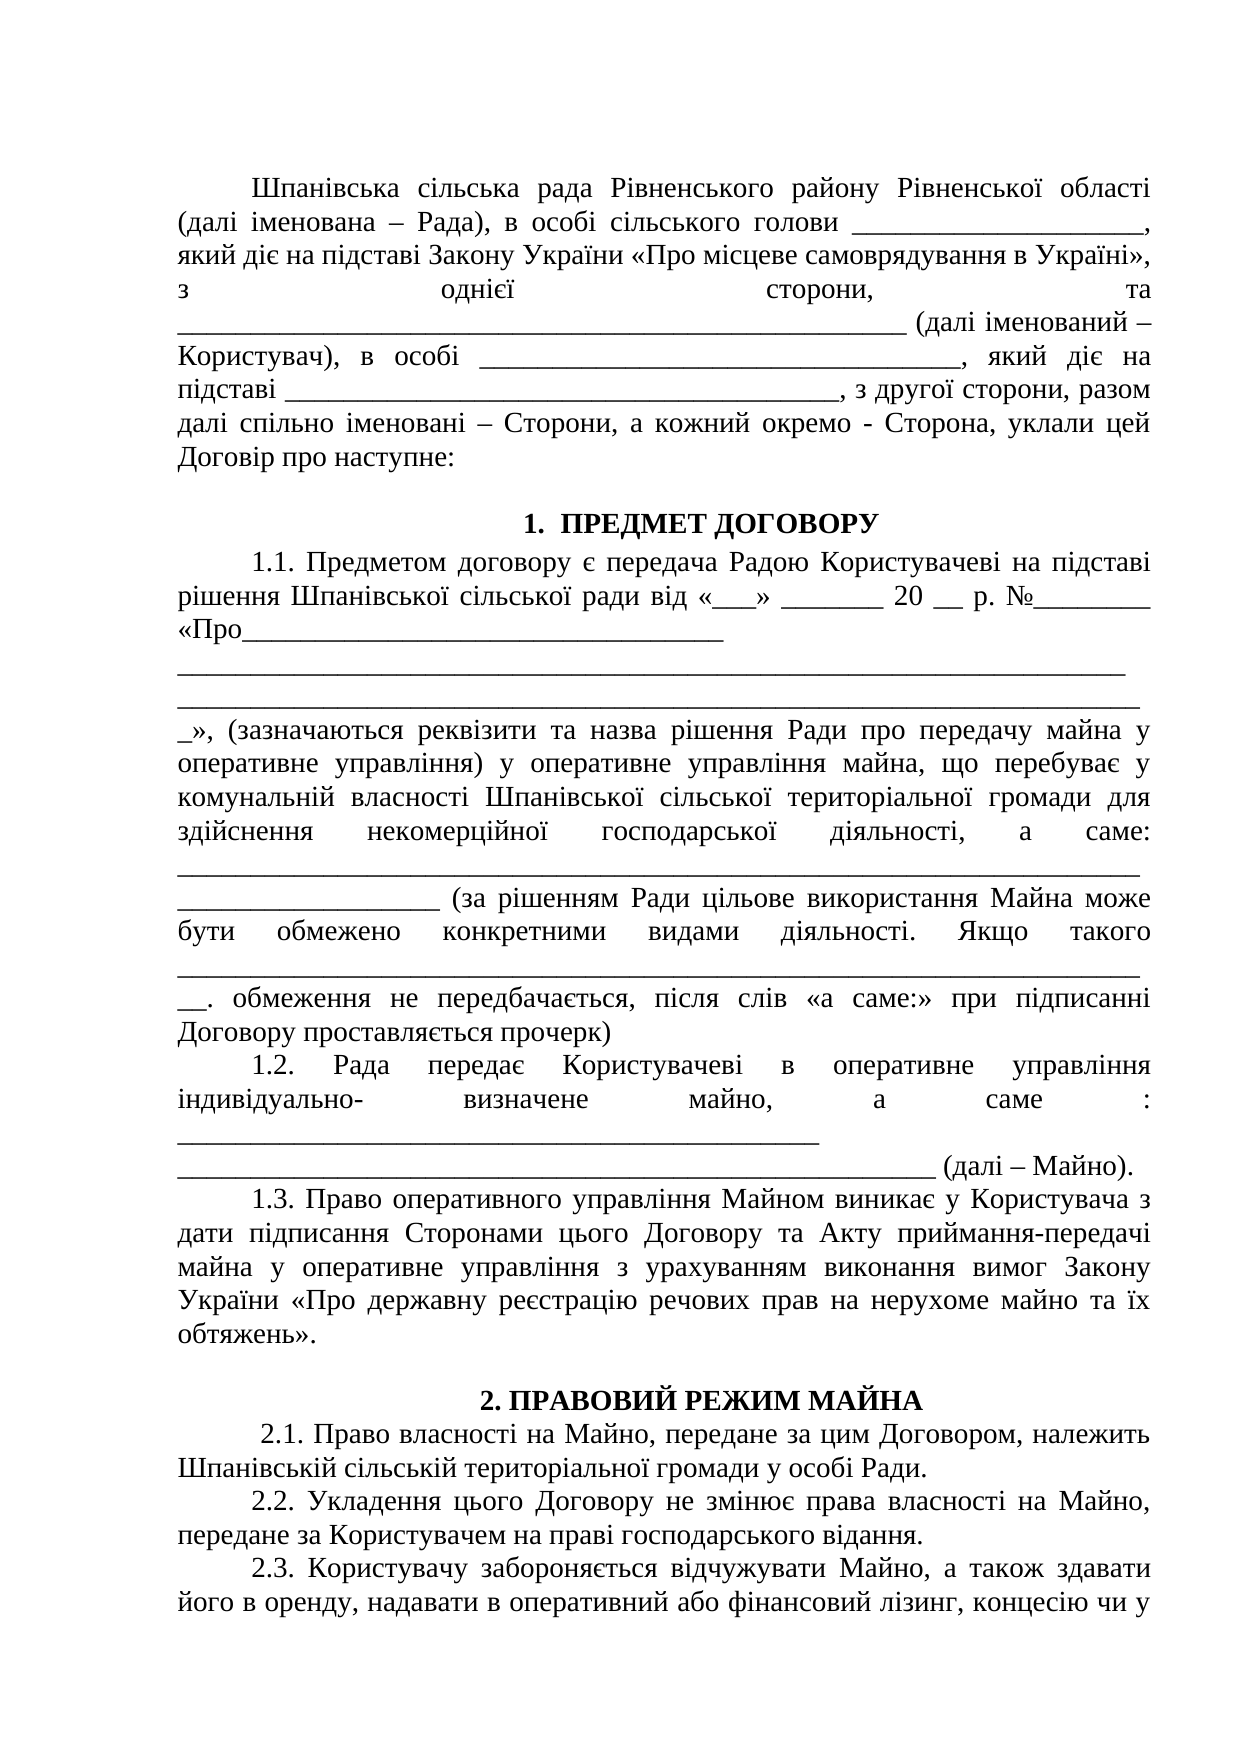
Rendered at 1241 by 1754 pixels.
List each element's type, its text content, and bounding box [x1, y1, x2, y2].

text 1.3. Право оперативного управління Майном виникає у Користувача з дати підписання Сторонами цього Договору та Акту приймання-передачі майна у оперативне управління з урахуванням виконання вимог Закону України «Про державну реєстрацію речових прав на нерухоме майно та їх обтяжень». [177, 1182, 1152, 1349]
text Шпанівська сільська рада Рівненського району Рівненської області (далі іменована – Рада), в особі сільського голови ____________________, який діє на підставі Закону України «Про місцеве самоврядування в Україні», з однієї сторони, та __________________________________________________ (далі іменований – Користувач), в особі _________________________________, який діє на підставі ______________________________________, з другої сторони, разом далі спільно іменовані – Сторони, а кожний окремо - Сторона, уклали цей Договір про наступне: [177, 170, 1152, 472]
text 1.2. Рада передає Користувачеві в оперативне управління індивідуально- визначене майно, а саме : ____________________________________________ ____________________________________________________ (далі – Майно). [177, 1047, 1152, 1182]
list ПРЕДМЕТ ДОГОВОРУ [251, 506, 1152, 539]
text 1.1. Предметом договору є передача Радою Користувачеві на підставі рішення Шпанівської сільської ради від «___» _______ 20 __ р. №________ «Про_________________________________ _________________________________________________________________ ___________________________________________________________________», (зазначаються реквізити та назва рішення Ради про передачу майна у оперативне управління) у оперативне управління майна, що перебуває у комунальній власності Шпанівської сільської територіальної громади для здійснення некомерційної господарської діяльності, а саме: ____________________________________________________________________________________ (за рішенням Ради цільове використання Майна може бути обмежено конкретними видами діяльності. Якщо такого ____________________________________________________________________. обмеження не передбачається, після слів «а саме:» при підписанні Договору проставляється прочерк) [177, 544, 1152, 1047]
text 2.2. Укладення цього Договору не змінює права власності на Майно, передане за Користувачем на праві господарського відання. [177, 1483, 1152, 1551]
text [177, 1551, 1152, 1618]
text 2.1. Право власності на Майно, передане за цим Договором, належить Шпанівській сільській територіальної громади у особі Ради. [177, 1416, 1152, 1483]
text 2. ПРАВОВИЙ РЕЖИМ МАЙНА [177, 1383, 1152, 1416]
